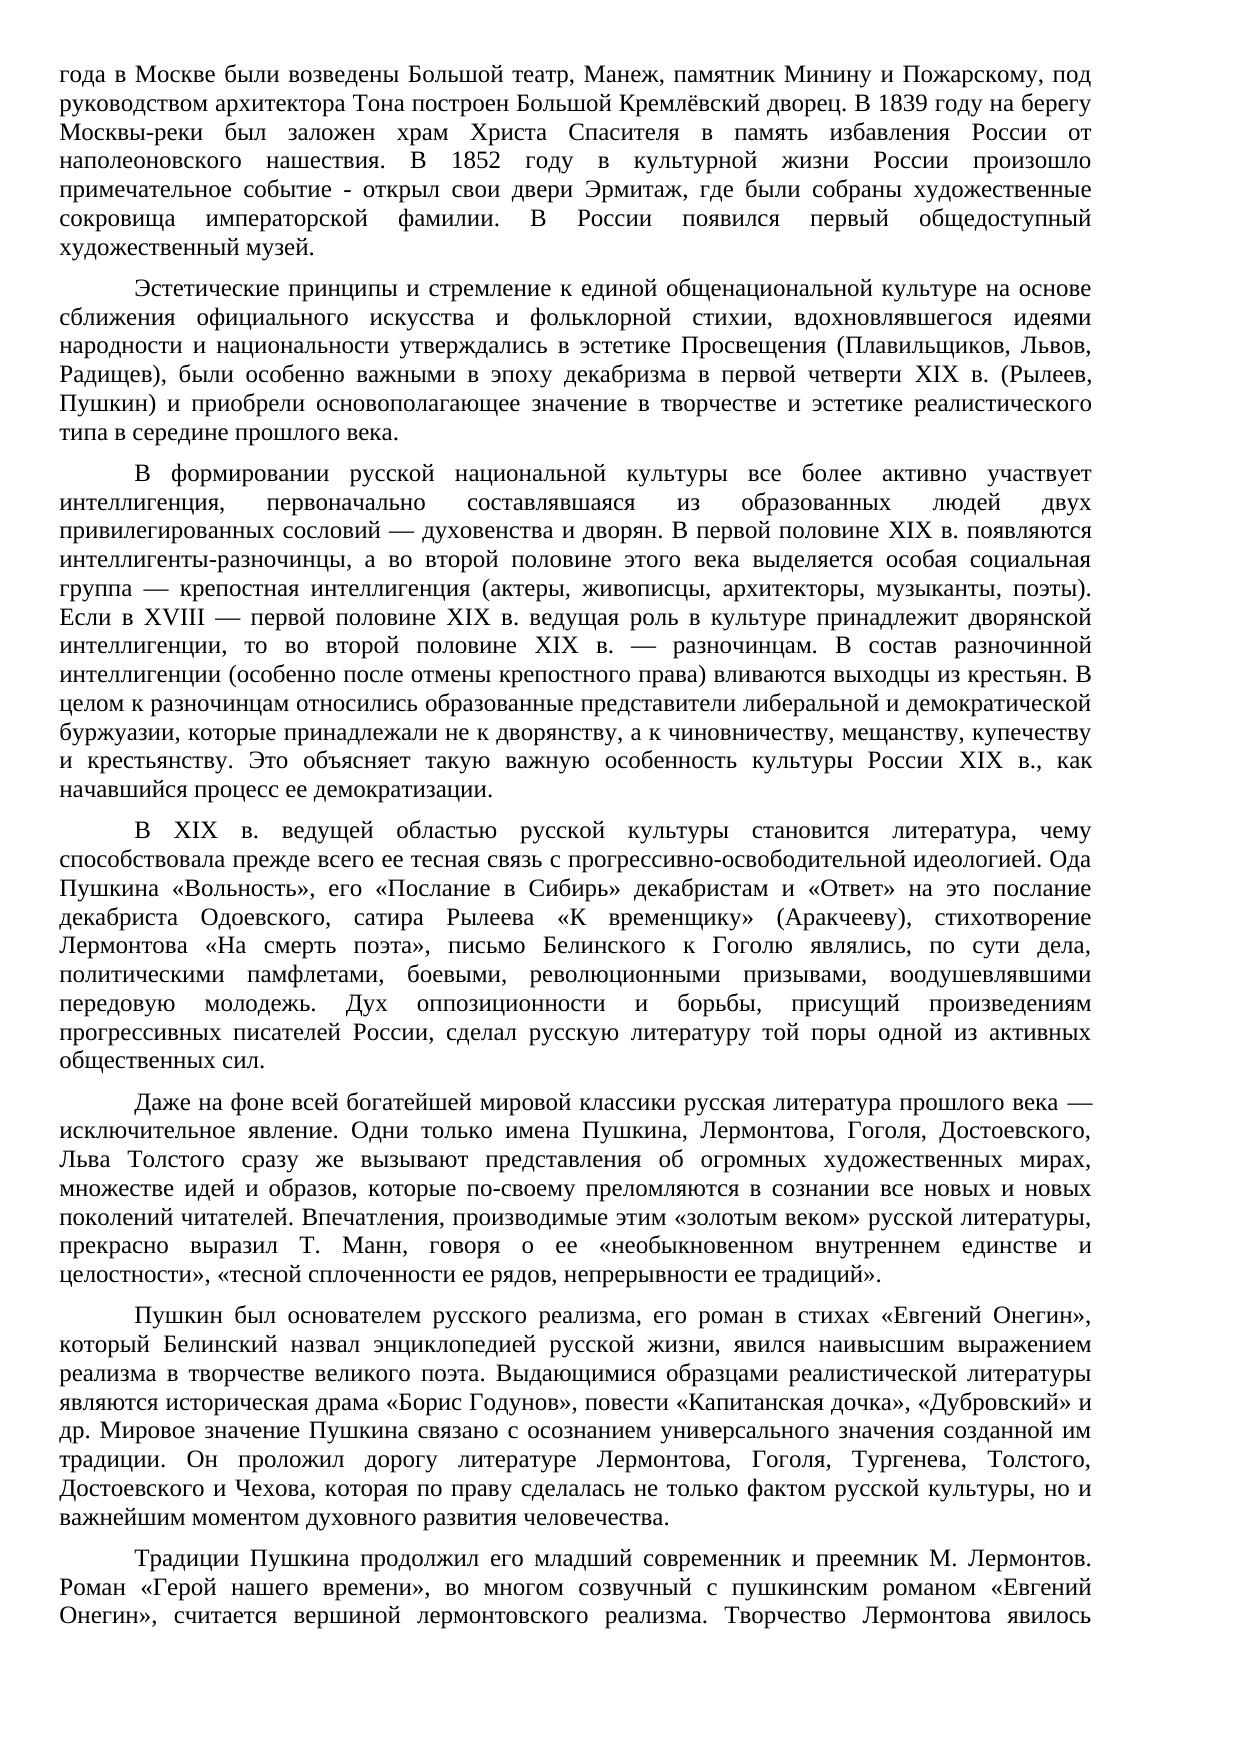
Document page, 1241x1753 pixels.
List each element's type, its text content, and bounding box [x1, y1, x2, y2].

text В формировании русской национальной культуры все более активно участвует интеллигенция, первоначально составлявшаяся из образованных людей двух привилегированных сословий — духовенства и дворян. В первой половине XIX в. появляются интеллигенты-разночинцы, а во второй половине этого века выделяется особая социальная группа — крепостная интеллигенция (актеры, живописцы, архитекторы, музыканты, поэты). Если в XVIII — первой половине XIX в. ведущая роль в культуре принадлежит дворянской интеллигенции, то во второй половине XIX в. — разночинцам. В состав разночинной интеллигенции (особенно после отмены крепостного права) вливаются выходцы из крестьян. В целом к разночинцам относились образованные представители либеральной и демократической буржуазии, которые принадлежали не к дворянству, а к чиновничеству, мещанству, купечеству и крестьянству. Это объясняет такую важную особенность культуры России XIX в., как начавшийся процесс ее демократизации. [59, 458, 1092, 803]
text Даже на фоне всей богатейшей мировой классики русская литература прошлого века — исключительное явление. Одни только имена Пушкина, Лермонтова, Гоголя, Достоевского, Льва Толстого сразу же вызывают представления об огромных художественных мирах, множестве идей и образов, которые по-своему преломляются в сознании все новых и новых поколений читателей. Впечатления, производимые этим «золотым веком» русской литературы, прекрасно выразил Т. Манн, говоря о ее «необыкновенном внутреннем единстве и целостности», «тесной сплоченности ее рядов, непрерывности ее традиций». [59, 1087, 1092, 1288]
text В XIX в. ведущей областью русской культуры становится литература, чему способствовала прежде всего ее тесная связь с прогрессивно-освободительной идеологией. Ода Пушкина «Вольность», его «Послание в Сибирь» декабристам и «Ответ» на это послание декабриста Одоевского, сатира Рылеева «К временщику» (Аракчееву), стихотворение Лермонтова «На смерть поэта», письмо Белинского к Гоголю являлись, по сути дела, политическими памфлетами, боевыми, революционными призывами, воодушевлявшими передовую молодежь. Дух оппозиционности и борьбы, присущий произведениям прогрессивных писателей России, сделал русскую литературу той поры одной из активных общественных сил. [59, 815, 1092, 1074]
text Пушкин был основателем русского реализма, его роман в стихах «Евгений Онегин», который Белинский назвал энциклопедией русской жизни, явился наивысшим выражением реализма в творчестве великого поэта. Выдающимися образцами реалистической литературы являются историческая драма «Борис Годунов», повести «Капитанская дочка», «Дубровский» и др. Мировое значение Пушкина связано с осознанием универсального значения созданной им традиции. Он проложил дорогу литературе Лермонтова, Гоголя, Тургенева, Толстого, Достоевского и Чехова, которая по праву сделалась не только фактом русской культуры, но и важнейшим моментом духовного развития человечества. [59, 1300, 1092, 1530]
text Эстетические принципы и стремление к единой общенациональной культуре на основе сближения официального искусства и фольклорной стихии, вдохновлявшегося идеями народности и национальности утверждались в эстетике Просвещения (Плавильщиков, Львов, Радищев), были особенно важными в эпоху декабризма в первой четверти XIX в. (Рылеев, Пушкин) и приобрели основополагающее значение в творчестве и эстетике реалистического типа в середине прошлого века. [59, 273, 1092, 445]
